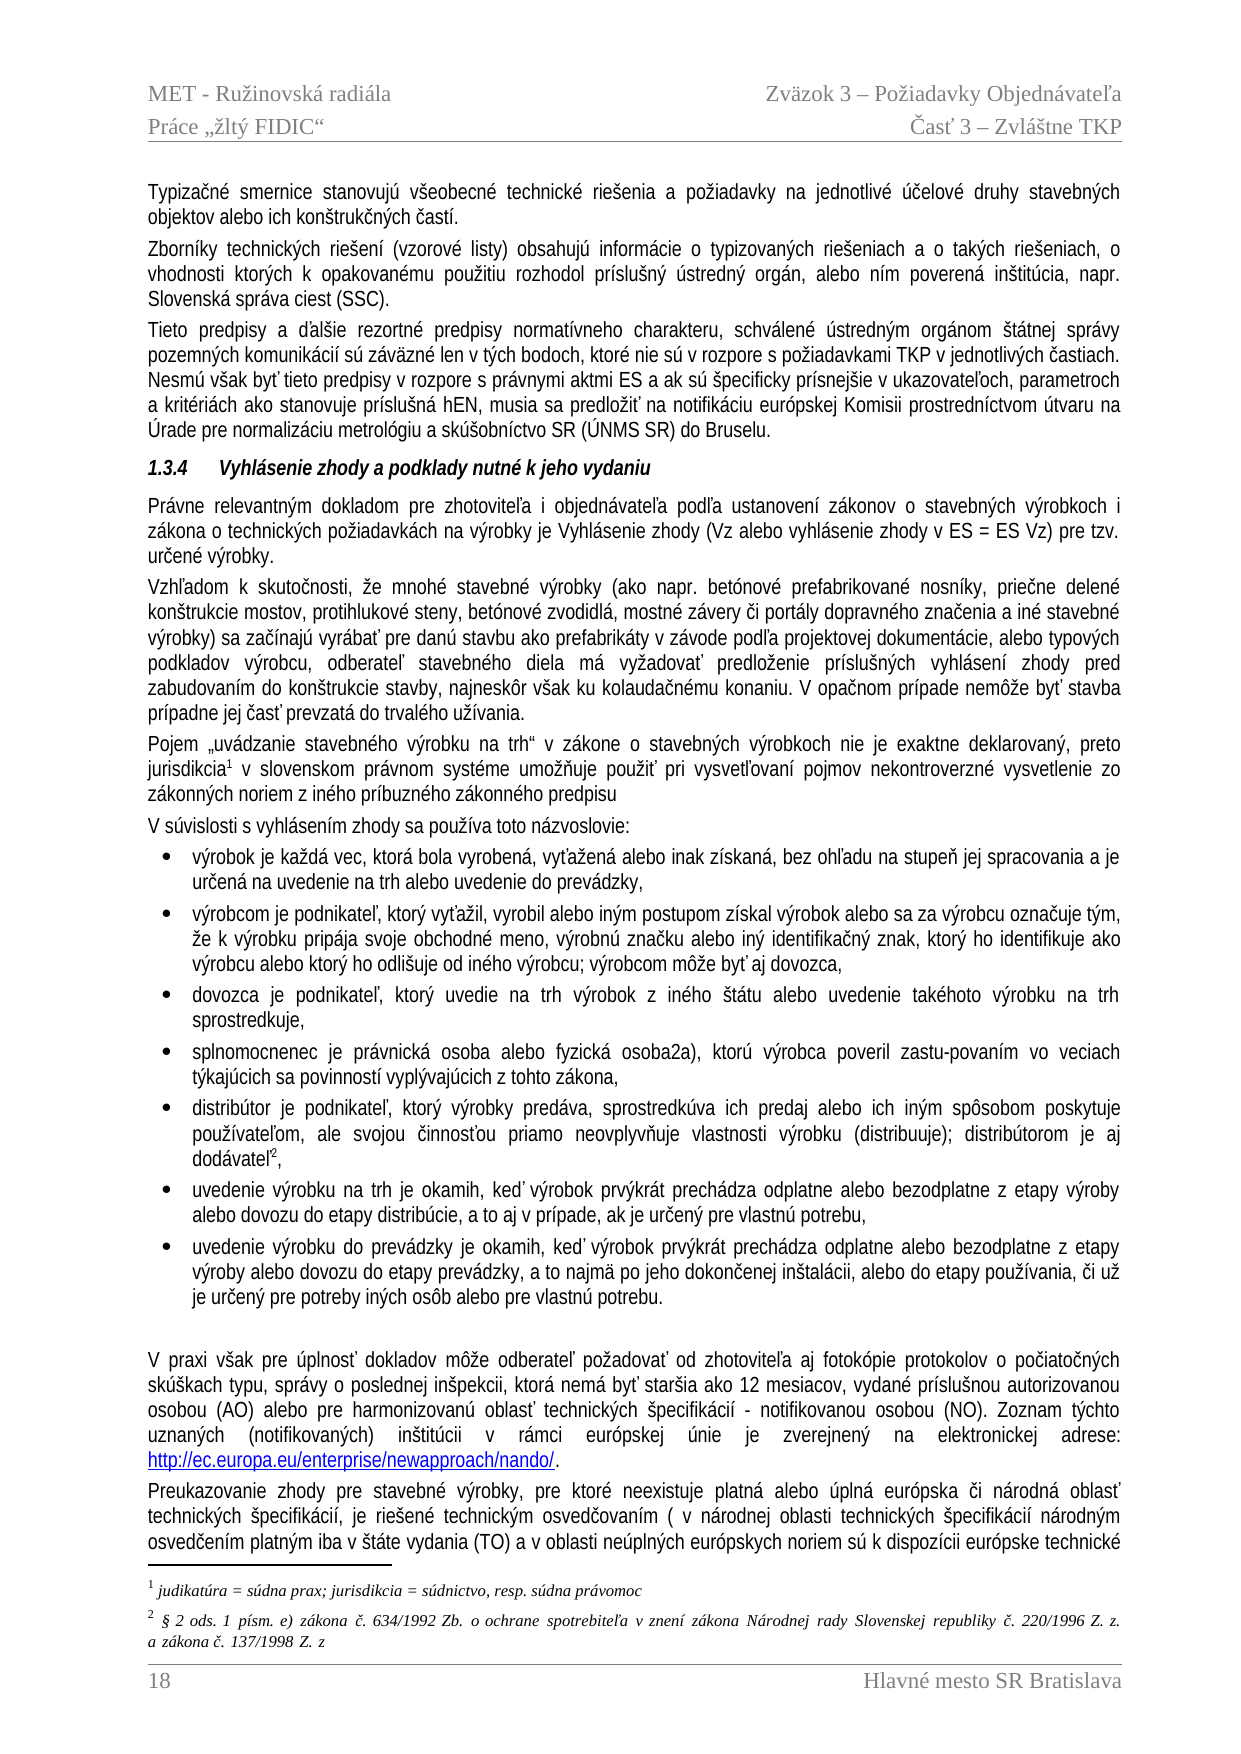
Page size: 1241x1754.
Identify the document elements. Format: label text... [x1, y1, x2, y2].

text V praxi však pre úplnosť dokladov môže odberateľ požadovať od zhotoviteľa aj fotokópie protokolov o počiatočných skúškach typu, správy o poslednej inšpekcii, ktorá nemá byť staršia ako 12 mesiacov, vydané príslušnou autorizovanou osobou (AO) alebo pre harmonizovanú oblasť technických špecifikácií - notifikovanou osobou (NO). Zoznam týchto uznaných (notifikovaných) inštitúcii v rámci európskej únie je zverejnený na elektronickej adrese: http://ec.europa.eu/enterprise/newapproach/nando/. [148, 1347, 1122, 1472]
text splnomocnenec je právnická osoba alebo fyzická osoba2a), ktorú výrobca poveril zastu-povaním vo veciach týkajúcich sa povinností vyplývajúcich z tohto zákona, [163, 1039, 1122, 1089]
text výrobok je každá vec, ktorá bola vyrobená, vyťažená alebo inak získaná, bez ohľadu na stupeň jej spracovania a je určená na uvedenie na trh alebo uvedenie do prevádzky, [163, 844, 1122, 894]
text výrobcom je podnikateľ, ktorý vyťažil, vyrobil alebo iným postupom získal výrobok alebo sa za výrobcu označuje tým, že k výrobku pripája svoje obchodné meno, výrobnú značku alebo iný identifikačný znak, ktorý ho identifikuje ako výrobcu alebo ktorý ho odlišuje od iného výrobcu; výrobcom môže byť aj dovozca, [163, 901, 1122, 976]
text uvedenie výrobku do prevádzky je okamih, keď výrobok prvýkrát prechádza odplatne alebo bezodplatne z etapy výroby alebo dovozu do etapy prevádzky, a to najmä po jeho dokončenej inštalácii, alebo do etapy používania, či už je určený pre potreby iných osôb alebo pre vlastnú potrebu. [163, 1233, 1122, 1309]
text Zborníky technických riešení (vzorové listy) obsahujú informácie o typizovaných riešeniach a o takých riešeniach, o vhodnosti ktorých k opakovanému použitiu rozhodol príslušný ústredný orgán, alebo ním poverená inštitúcia, napr. Slovenská správa ciest (SSC). [148, 235, 1122, 311]
text Typizačné smernice stanovujú všeobecné technické riešenia a požiadavky na jednotlivé účelové druhy stavebných objektov alebo ich konštrukčných častí. [148, 179, 1122, 229]
text Právne relevantným dokladom pre zhotoviteľa i objednávateľa podľa ustanovení zákonov o stavebných výrobkoch i zákona o technických požiadavkách na výrobky je Vyhlásenie zhody (Vz alebo vyhlásenie zhody v ES = ES Vz) pre tzv. určené výrobky. [148, 493, 1122, 568]
text Vzhľadom k skutočnosti, že mnohé stavebné výrobky (ako napr. betónové prefabrikované nosníky, priečne delené konštrukcie mostov, protihlukové steny, betónové zvodidlá, mostné závery či portály dopravného značenia a iné stavebné výrobky) sa začínajú vyrábať pre danú stavbu ako prefabrikáty v závode podľa projektovej dokumentácie, alebo typových podkladov výrobcu, odberateľ stavebného diela má vyžadovať predloženie príslušných vyhlásení zhody pred zabudovaním do konštrukcie stavby, najneskôr však ku kolaudačnému konaniu. V opačnom prípade nemôže byť stavba prípadne jej časť prevzatá do trvalého užívania. [148, 574, 1122, 725]
subtitle Vyhlásenie zhody a podklady nutné k jeho vydaniu [148, 455, 1122, 480]
text dovozca je podnikateľ, ktorý uvedie na trh výrobok z iného štátu alebo uvedenie takéhoto výrobku na trh sprostredkuje, [163, 982, 1122, 1032]
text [148, 1478, 1122, 1554]
text Tieto predpisy a ďalšie rezortné predpisy normatívneho charakteru, schválené ústredným orgánom štátnej správy pozemných komunikácií sú záväzné len v tých bodoch, ktoré nie sú v rozpore s požiadavkami TKP v jednotlivých častiach. Nesmú však byť tieto predpisy v rozpore s právnymi aktmi ES a ak sú špecificky prísnejšie v ukazovateľoch, parametroch a kritériách ako stanovuje príslušná hEN, musia sa predložiť na notifikáciu európskej Komisii prostredníctvom útvaru na Úrade pre normalizáciu metrológiu a skúšobníctvo SR (ÚNMS SR) do Bruselu. [148, 317, 1122, 442]
text uvedenie výrobku na trh je okamih, keď výrobok prvýkrát prechádza odplatne alebo bezodplatne z etapy výroby alebo dovozu do etapy distribúcie, a to aj v prípade, ak je určený pre vlastnú potrebu, [163, 1177, 1122, 1227]
text Pojem „uvádzanie stavebného výrobku na trh“ v zákone o stavebných výrobkoch nie je exaktne deklarovaný, preto jurisdikcia v slovenskom právnom systéme umožňuje použiť pri vysvetľovaní pojmov nekontroverzné vysvetlenie zo zákonných noriem z iného príbuzného zákonného predpisu [148, 731, 1122, 806]
text V súvislosti s vyhlásením zhody sa používa toto názvoslovie: [148, 813, 1122, 838]
text distribútor je podnikateľ, ktorý výrobky predáva, sprostredkúva ich predaj alebo ich iným spôsobom poskytuje používateľom, ale svojou činnosťou priamo neovplyvňuje vlastnosti výrobku (distribuuje); distribútorom je aj dodávateľ, [163, 1095, 1122, 1171]
